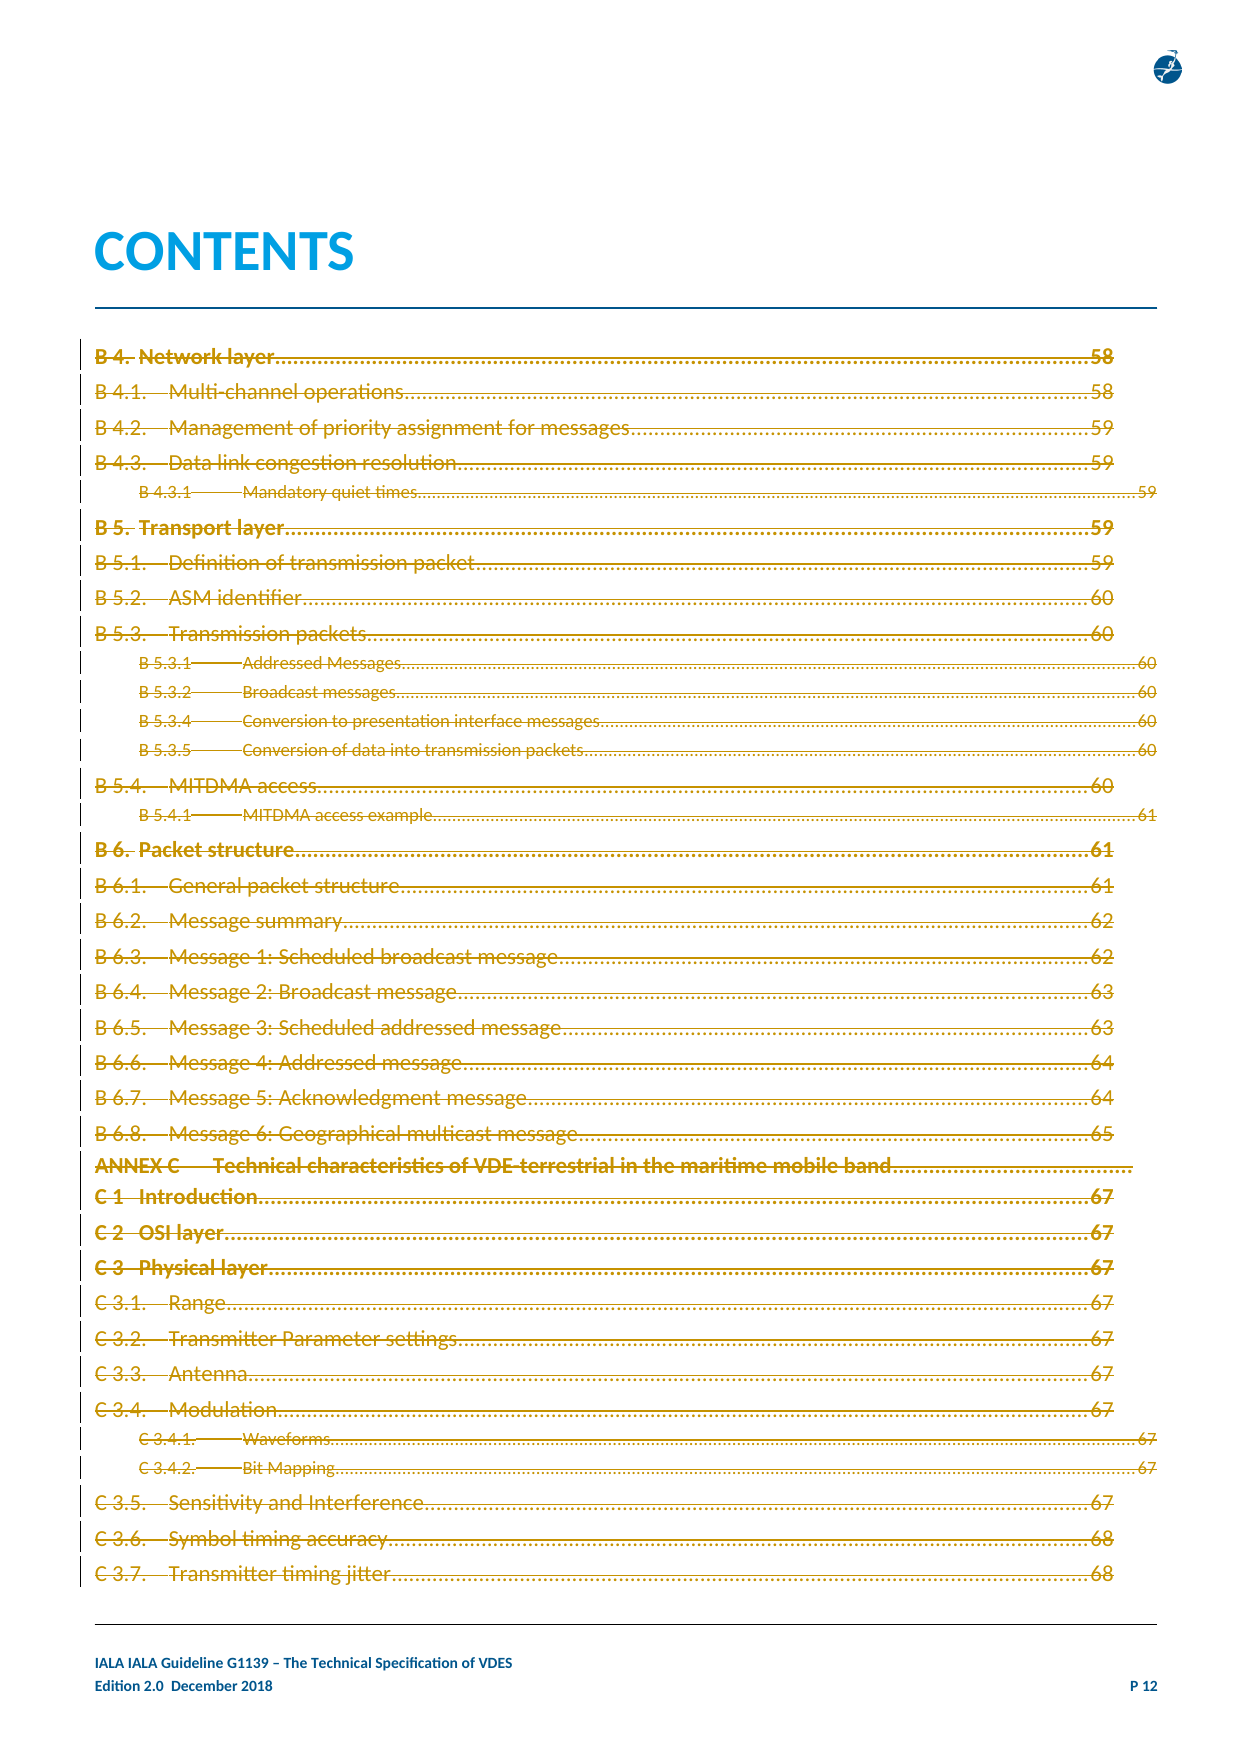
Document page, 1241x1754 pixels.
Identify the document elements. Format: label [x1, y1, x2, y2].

picture [1122, 0, 1241, 119]
